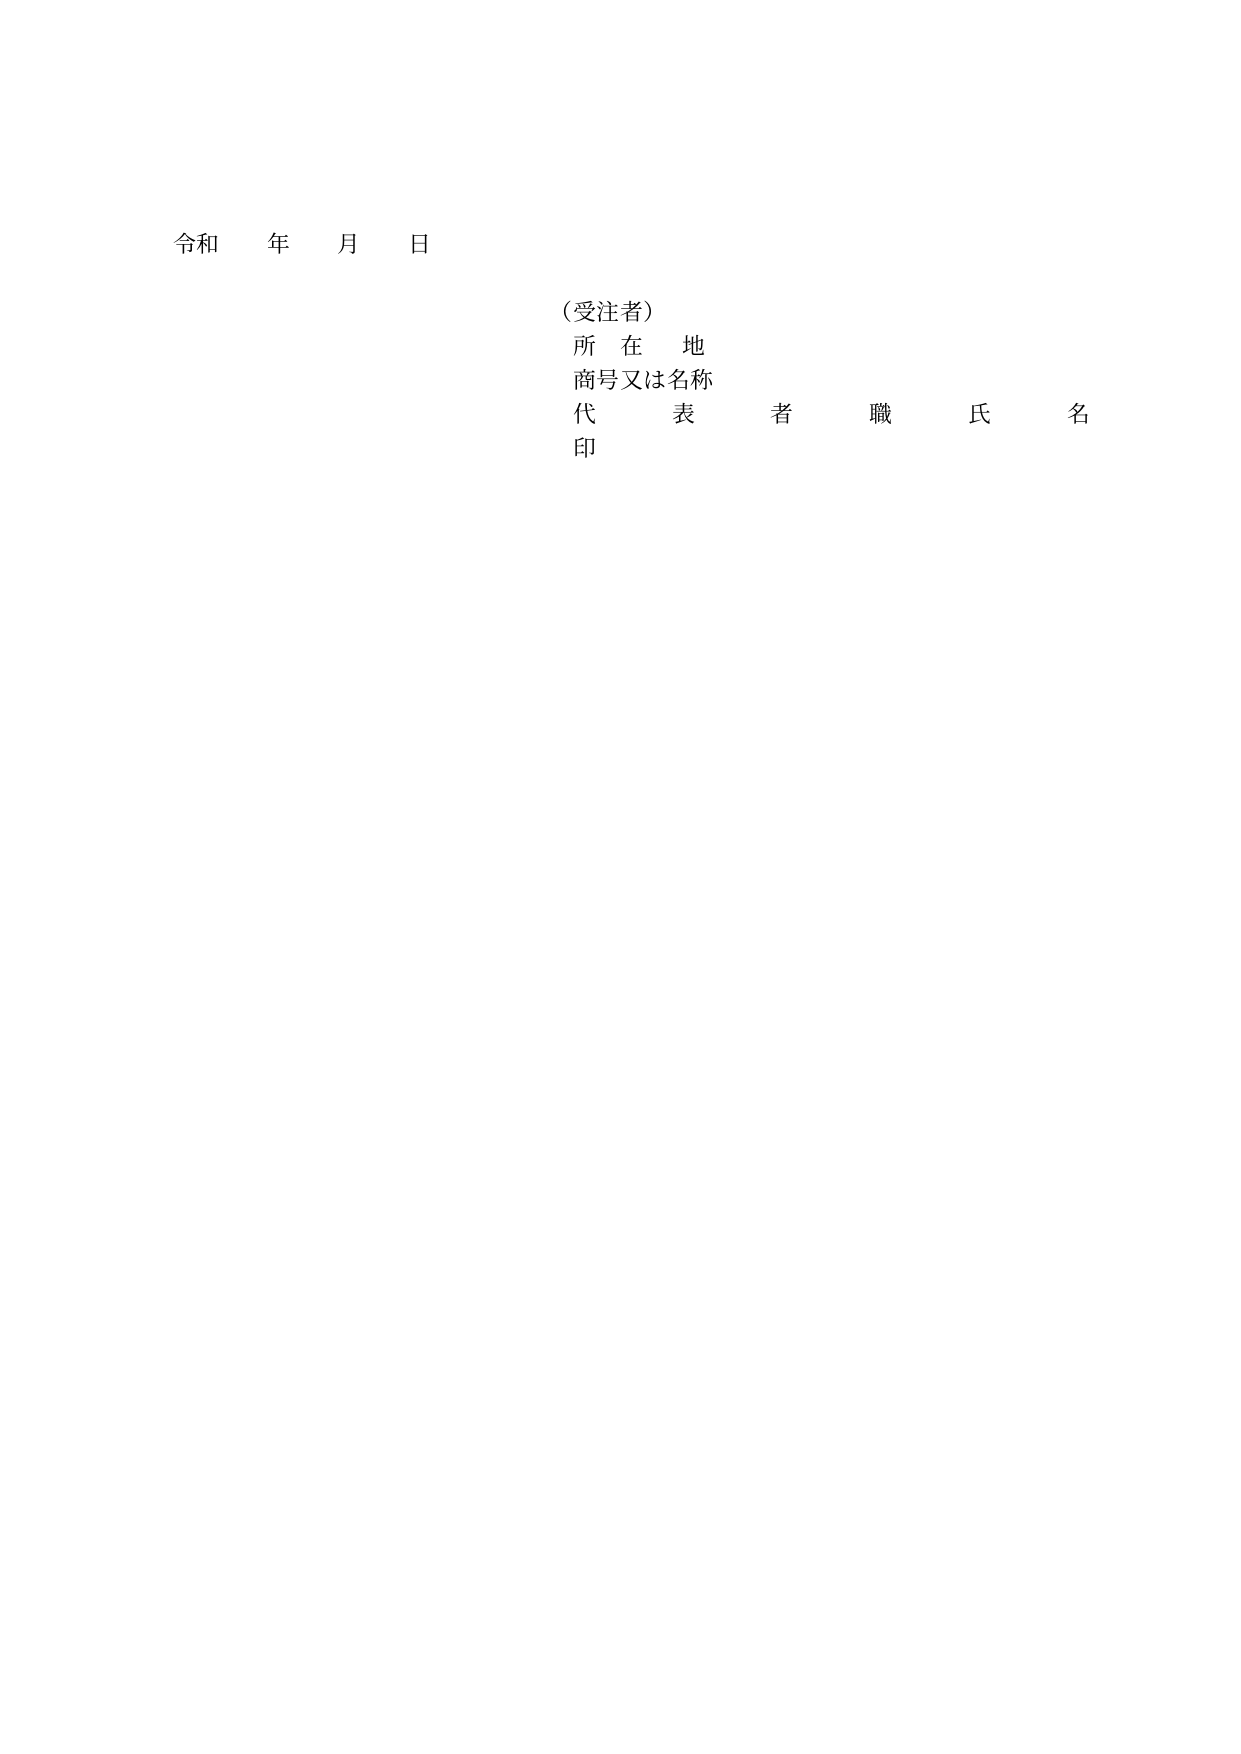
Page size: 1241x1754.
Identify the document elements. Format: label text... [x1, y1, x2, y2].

text 令和 年 月 日 [149, 225, 1091, 259]
text 商号又は名称 [562, 361, 1091, 396]
text 所在地 [562, 327, 1091, 361]
text （受注者） [527, 293, 1091, 327]
text 代表者職氏名 印 [562, 396, 1091, 464]
